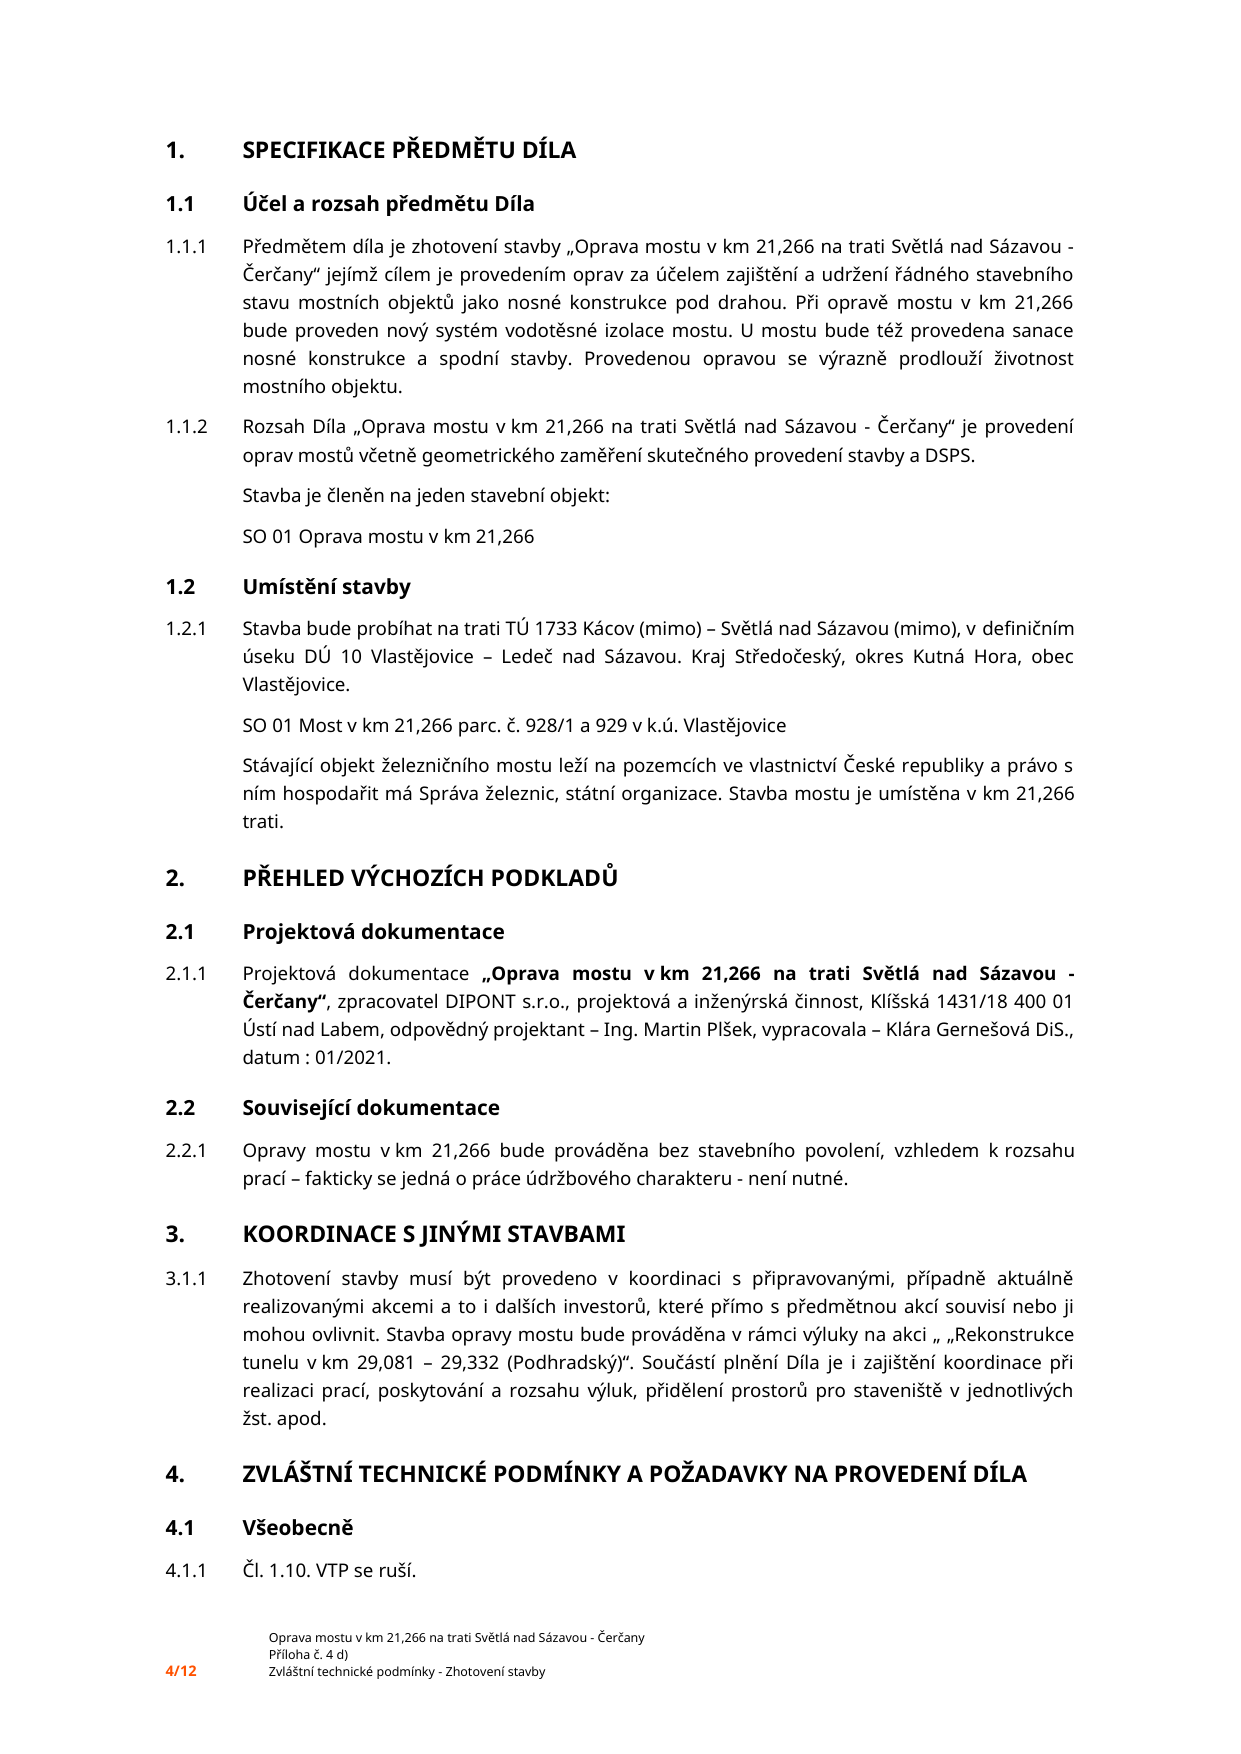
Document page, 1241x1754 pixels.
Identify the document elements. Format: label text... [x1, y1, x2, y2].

list Stavba je členěn na jeden stavební objekt: [242, 482, 1075, 508]
text Zhotovení stavby musí být provedeno v koordinaci s připravovanými, případně aktuálně realizovanými akcemi a to i dalších investorů, které přímo s předmětnou akcí souvisí nebo ji mohou ovlivnit. Stavba opravy mostu bude prováděna v rámci výluky na akci „ „Rekonstrukce tunelu v km 29,081 – 29,332 (Podhradský)“. Součástí plnění Díla je i zajištění koordinace při realizaci prací, poskytování a rozsahu výluk, přidělení prostorů pro staveniště v jednotlivých žst. apod. [165, 1265, 1075, 1431]
text Rozsah Díla „Oprava mostu v km 21,266 na trati Světlá nad Sázavou - Čerčany“ je provedení oprav mostů včetně geometrického zaměření skutečného provedení stavby a DSPS. [165, 414, 1075, 467]
list SO 01 Most v km 21,266 parc. č. 928/1 a 929 v k.ú. Vlastějovice [242, 712, 1075, 738]
list SO 01 Oprava mostu v km 21,266 [242, 523, 1075, 548]
text ZVLÁŠTNÍ TECHNICKÉ PODMÍNKY A POŽADAVKY NA PROVEDENÍ DÍLA [165, 1458, 1075, 1489]
list Stávající objekt železničního mostu leží na pozemcích ve vlastnictví České republiky a právo s ním hospodařit má Správa železnic, státní organizace. Stavba mostu je umístěna v km 21,266 trati. [242, 753, 1075, 834]
text Účel a rozsah předmětu Díla [165, 189, 1075, 218]
text Čl. 1.10. VTP se ruší. [165, 1557, 1075, 1583]
text Umístění stavby [165, 572, 1075, 600]
text Projektová dokumentace [165, 917, 1075, 945]
text Všeobecně [165, 1513, 1075, 1542]
text SPECIFIKACE PŘEDMĚTU DÍLA [165, 134, 1075, 166]
list Projektová dokumentace „Oprava mostu v km 21,266 na trati Světlá nad Sázavou - Čerčany“, zpracovatel DIPONT s.r.o., projektová a inženýrská činnost, Klíšská 1431/18 400 01 Ústí nad Labem, odpovědný projektant – Ing. Martin Plšek, vypracovala – Klára Gernešová DiS., datum : 01/2021. [165, 961, 1075, 1070]
text PŘEHLED VÝCHOZÍCH PODKLADŮ [165, 862, 1075, 893]
text Související dokumentace [165, 1093, 1075, 1122]
text Předmětem díla je zhotovení stavby „Oprava mostu v km 21,266 na trati Světlá nad Sázavou - Čerčany“ jejímž cílem je provedením oprav za účelem zajištění a udržení řádného stavebního stavu mostních objektů jako nosné konstrukce pod drahou. Při opravě mostu v km 21,266 bude proveden nový systém vodotěsné izolace mostu. U mostu bude též provedena sanace nosné konstrukce a spodní stavby. Provedenou opravou se výrazně prodlouží životnost mostního objektu. [165, 233, 1075, 399]
text KOORDINACE S JINÝMI STAVBAMI [165, 1218, 1075, 1249]
text Opravy mostu v km 21,266 bude prováděna bez stavebního povolení, vzhledem k rozsahu prací – fakticky se jedná o práce údržbového charakteru - není nutné. [165, 1137, 1075, 1191]
text Stavba bude probíhat na trati TÚ 1733 Kácov (mimo) – Světlá nad Sázavou (mimo), v definičním úseku DÚ 10 Vlastějovice – Ledeč nad Sázavou. Kraj Středočeský, okres Kutná Hora, obec Vlastějovice. [165, 616, 1075, 697]
